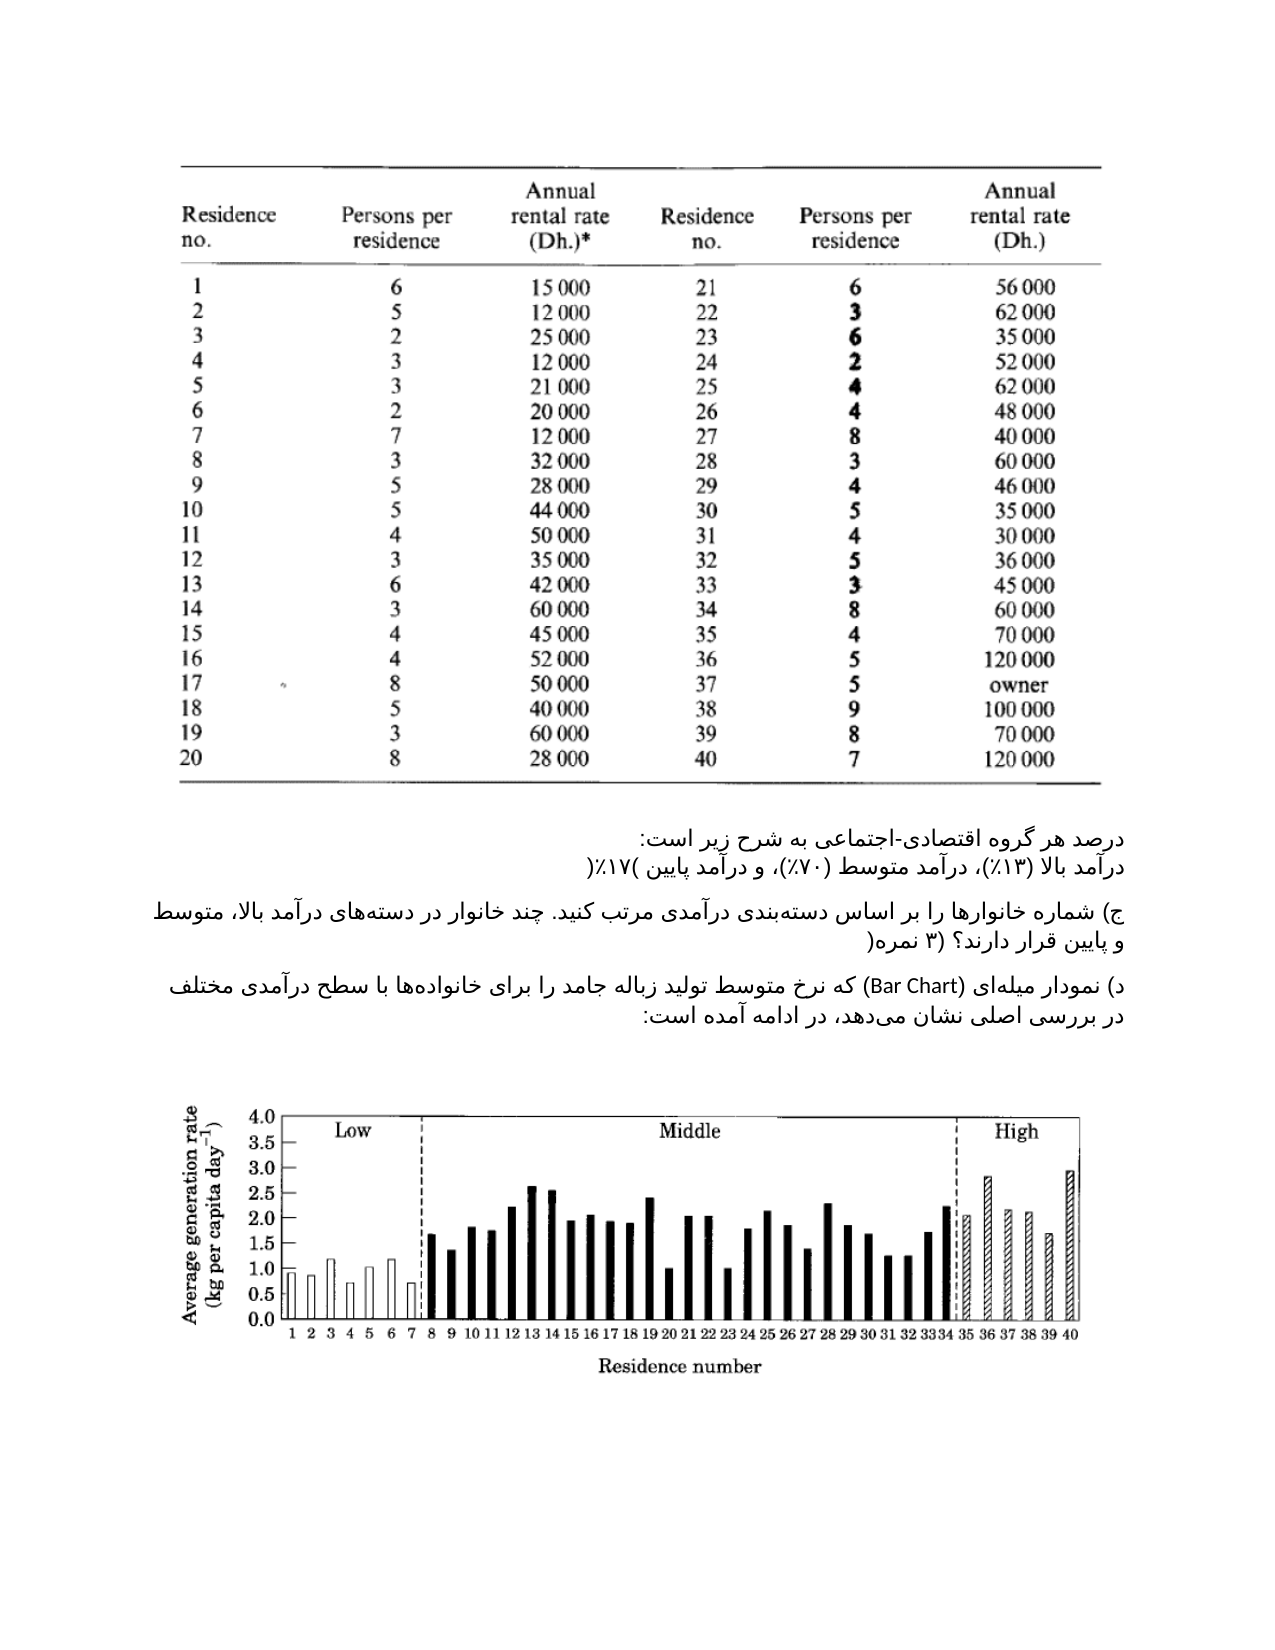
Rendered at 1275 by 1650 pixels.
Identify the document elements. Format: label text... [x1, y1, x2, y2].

text د) نمودار میله‌ای (Bar Chart) که نرخ متوسط تولید زباله جامد را برای خانواده‌ها با سطح درآمدی مختلف در بررسی اصلی نشان می‌دهد، در ادامه آمده است: [150, 972, 1125, 1028]
text درصد هر گروه اقتصادی-اجتماعی به شرح زیر است: درآمد بالا (۱۳٪)، درآمد متوسط (۷۰٪)، و درآمد پایین )۱۷٪( [150, 824, 1125, 879]
text ج) شماره خانوارها را بر اساس دسته‌بندی درآمدی مرتب کنید. چند خانوار در دسته‌های درآمد بالا، متوسط و پایین قرار دارند؟ (۳ نمره( [150, 898, 1125, 953]
picture [150, 150, 1125, 806]
picture [150, 1093, 1125, 1386]
